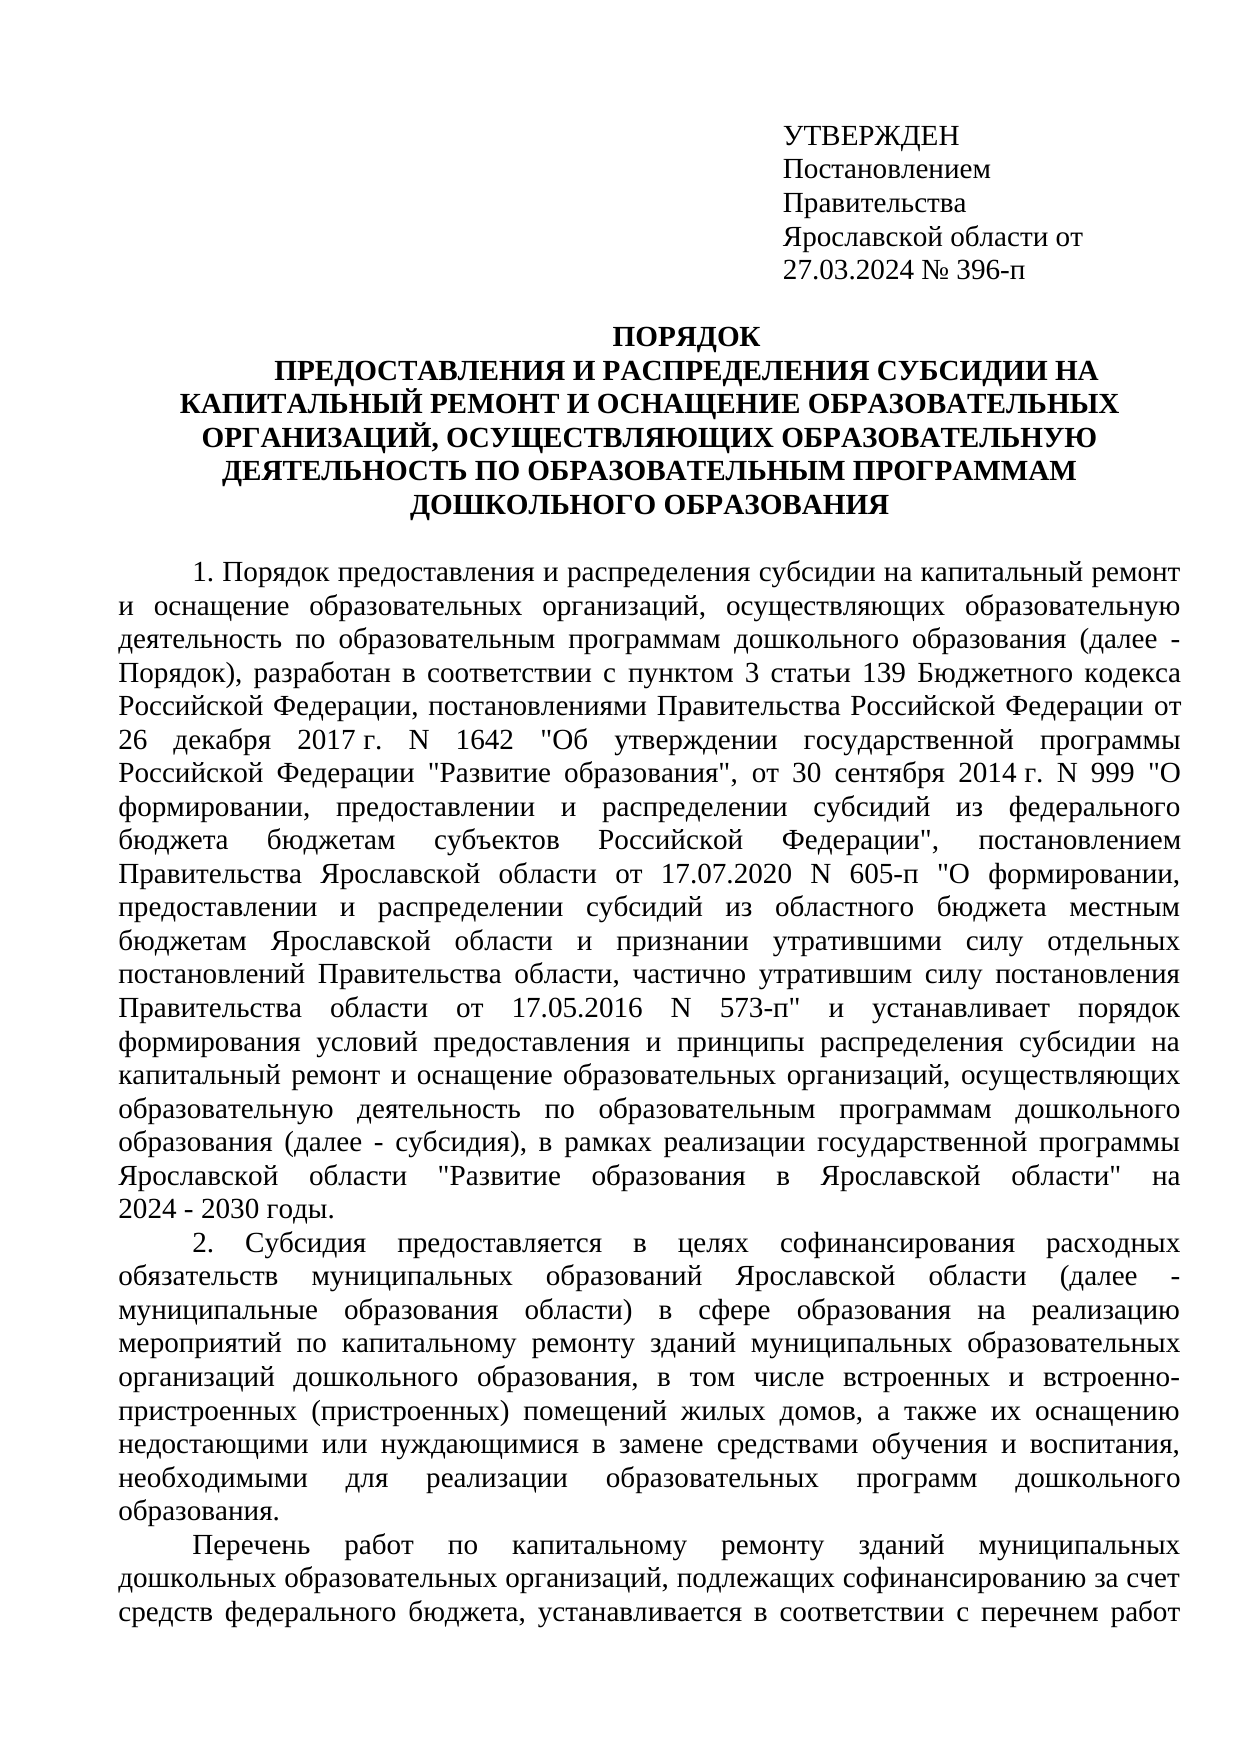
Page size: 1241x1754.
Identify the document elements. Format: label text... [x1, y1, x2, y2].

text Ярославской области от 27.03.2024 № 396-п [783, 219, 1181, 286]
text УТВЕРЖДЕН [783, 118, 1181, 152]
text 1. Порядок предоставления и распределения субсидии на капитальный ремонт и оснащение образовательных организаций, осуществляющих образовательную деятельность по образовательным программам дошкольного образования (далее - Порядок), разработан в соответствии с пунктом 3 статьи 139 Бюджетного кодекса Российской Федерации, постановлениями Правительства Российской Федерации от 26 декабря 2017 г. N 1642 "Об утверждении государственной программы Российской Федерации "Развитие образования", от 30 сентября 2014 г. N 999 "О формировании, предоставлении и распределении субсидий из федерального бюджета бюджетам субъектов Российской Федерации", постановлением Правительства Ярославской области от 17.07.2020 N 605-п "О формировании, предоставлении и распределении субсидий из областного бюджета местным бюджетам Ярославской области и признании утратившими силу отдельных постановлений Правительства области, частично утратившим силу постановления Правительства области от 17.05.2016 N 573-п" и устанавливает порядок формирования условий предоставления и принципы распределения субсидии на капитальный ремонт и оснащение образовательных организаций, осуществляющих образовательную деятельность по образовательным программам дошкольного образования (далее - субсидия), в рамках реализации государственной программы Ярославской области "Развитие образования в Ярославской области" на 2024 - 2030 годы. [118, 554, 1181, 1225]
text ПОРЯДОК [118, 319, 1181, 353]
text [118, 1527, 1181, 1627]
text Правительства [783, 185, 1181, 219]
text Постановлением [783, 152, 1181, 185]
text ПРЕДОСТАВЛЕНИЯ И РАСПРЕДЕЛЕНИЯ СУБСИДИИ НА КАПИТАЛЬНЫЙ РЕМОНТ И ОСНАЩЕНИЕ ОБРАЗОВАТЕЛЬНЫХ ОРГАНИЗАЦИЙ, ОСУЩЕСТВЛЯЮЩИХ ОБРАЗОВАТЕЛЬНУЮ ДЕЯТЕЛЬНОСТЬ ПО ОБРАЗОВАТЕЛЬНЫМ ПРОГРАММАМ ДОШКОЛЬНОГО ОБРАЗОВАНИЯ [118, 353, 1181, 521]
text 2. Субсидия предоставляется в целях софинансирования расходных обязательств муниципальных образований Ярославской области (далее - муниципальные образования области) в сфере образования на реализацию мероприятий по капитальному ремонту зданий муниципальных образовательных организаций дошкольного образования, в том числе встроенных и встроенно-пристроенных (пристроенных) помещений жилых домов, а также их оснащению недостающими или нуждающимися в замене средствами обучения и воспитания, необходимыми для реализации образовательных программ дошкольного образования. [118, 1225, 1181, 1527]
